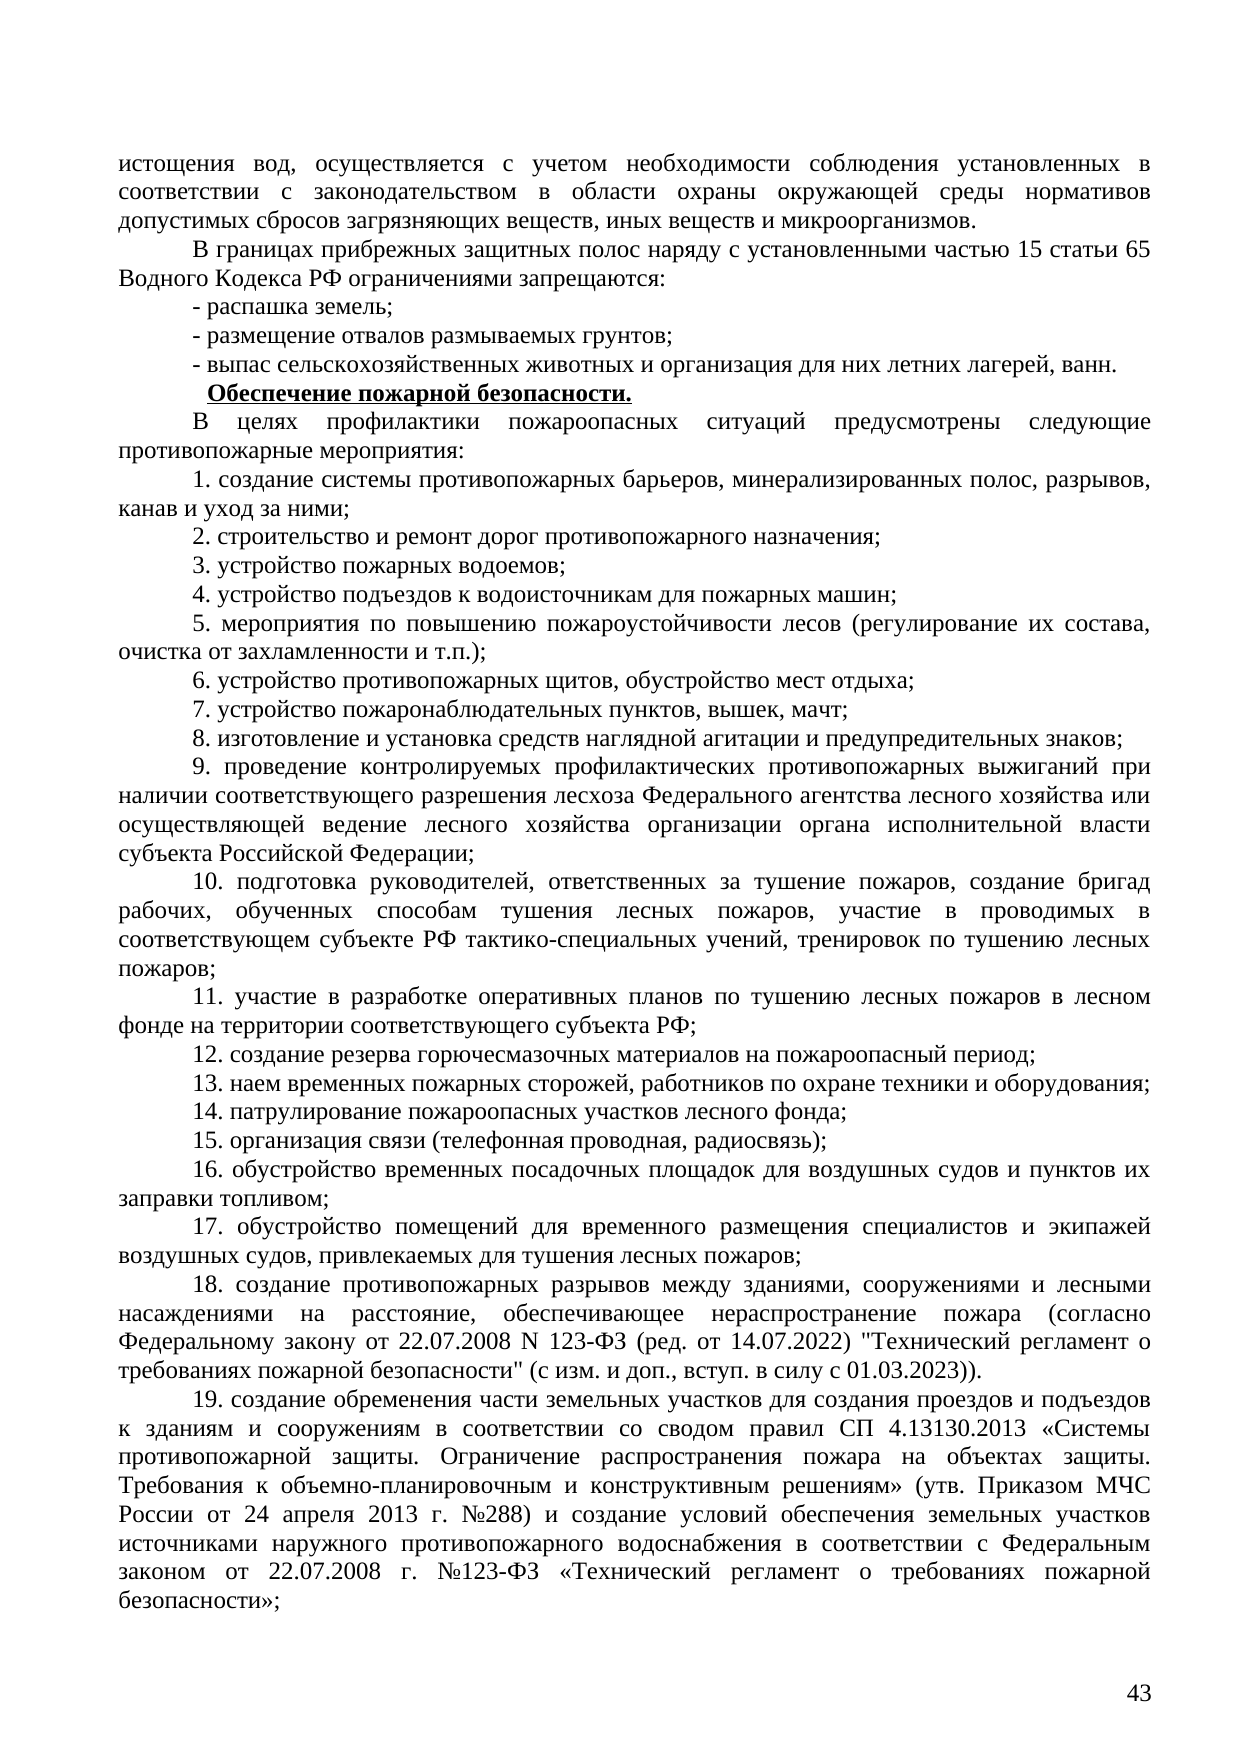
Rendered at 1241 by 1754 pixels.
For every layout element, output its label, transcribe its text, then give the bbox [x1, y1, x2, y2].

text 7. устройство пожаронаблюдательных пунктов, вышек, мачт; [118, 694, 1152, 723]
text 11. участие в разработке оперативных планов по тушению лесных пожаров в лесном фонде на территории соответствующего субъекта РФ; [118, 981, 1152, 1039]
text 18. создание противопожарных разрывов между зданиями, сооружениями и лесными насаждениями на расстояние, обеспечивающее нераспространение пожара (согласно Федеральному закону от 22.07.2008 N 123-ФЗ (ред. от 14.07.2022) "Технический регламент о требованиях пожарной безопасности" (с изм. и доп., вступ. в силу с 01.03.2023)). [118, 1269, 1152, 1384]
text - распашка земель; [118, 291, 1152, 320]
text 12. создание резерва горючесмазочных материалов на пожароопасный период; [118, 1039, 1152, 1068]
text 15. организация связи (телефонная проводная, радиосвязь); [118, 1125, 1152, 1154]
text 1. создание системы противопожарных барьеров, минерализированных полос, разрывов, канав и уход за ними; [118, 464, 1152, 521]
text 9. проведение контролируемых профилактических противопожарных выжиганий при наличии соответствующего разрешения лесхоза Федерального агентства лесного хозяйства или осуществляющей ведение лесного хозяйства организации органа исполнительной власти субъекта Российской Федерации; [118, 751, 1152, 866]
text 19. создание обременения части земельных участков для создания проездов и подъездов к зданиям и сооружениям в соответствии со сводом правил СП 4.13130.2013 «Системы противопожарной защиты. Ограничение распространения пожара на объектах защиты. Требования к объемно-планировочным и конструктивным решениям» (утв. Приказом МЧС России от 24 апреля 2013 г. №288) и создание условий обеспечения земельных участков источниками наружного противопожарного водоснабжения в соответствии с Федеральным законом от 22.07.2008 г. №123-ФЗ «Технический регламент о требованиях пожарной безопасности»; [118, 1384, 1152, 1614]
text 8. изготовление и установка средств наглядной агитации и предупредительных знаков; [118, 723, 1152, 751]
text - выпас сельскохозяйственных животных и организация для них летних лагерей, ванн. [118, 349, 1152, 378]
text 14. патрулирование пожароопасных участков лесного фонда; [118, 1096, 1152, 1125]
text 10. подготовка руководителей, ответственных за тушение пожаров, создание бригад рабочих, обученных способам тушения лесных пожаров, участие в проводимых в соответствующем субъекте РФ тактико-специальных учений, тренировок по тушению лесных пожаров; [118, 866, 1152, 981]
text 4. устройство подъездов к водоисточникам для пожарных машин; [118, 579, 1152, 608]
text 17. обустройство помещений для временного размещения специалистов и экипажей воздушных судов, привлекаемых для тушения лесных пожаров; [118, 1211, 1152, 1269]
text 5. мероприятия по повышению пожароустойчивости лесов (регулирование их состава, очистка от захламленности и т.п.); [118, 608, 1152, 665]
text 3. устройство пожарных водоемов; [118, 550, 1152, 579]
text 2. строительство и ремонт дорог противопожарного назначения; [118, 521, 1152, 550]
text - размещение отвалов размываемых грунтов; [118, 320, 1152, 349]
text В целях профилактики пожароопасных ситуаций предусмотрены следующие противопожарные мероприятия: [118, 406, 1152, 464]
text 6. устройство противопожарных щитов, обустройство мест отдыха; [118, 665, 1152, 694]
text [118, 148, 1152, 234]
text 13. наем временных пожарных сторожей, работников по охране техники и оборудования; [118, 1068, 1152, 1096]
text В границах прибрежных защитных полос наряду с установленными частью 15 статьи 65 Водного Кодекса РФ ограничениями запрещаются: [118, 234, 1152, 291]
text 16. обустройство временных посадочных площадок для воздушных судов и пунктов их заправки топливом; [118, 1154, 1152, 1211]
text Обеспечение пожарной безопасности. [118, 378, 1152, 406]
